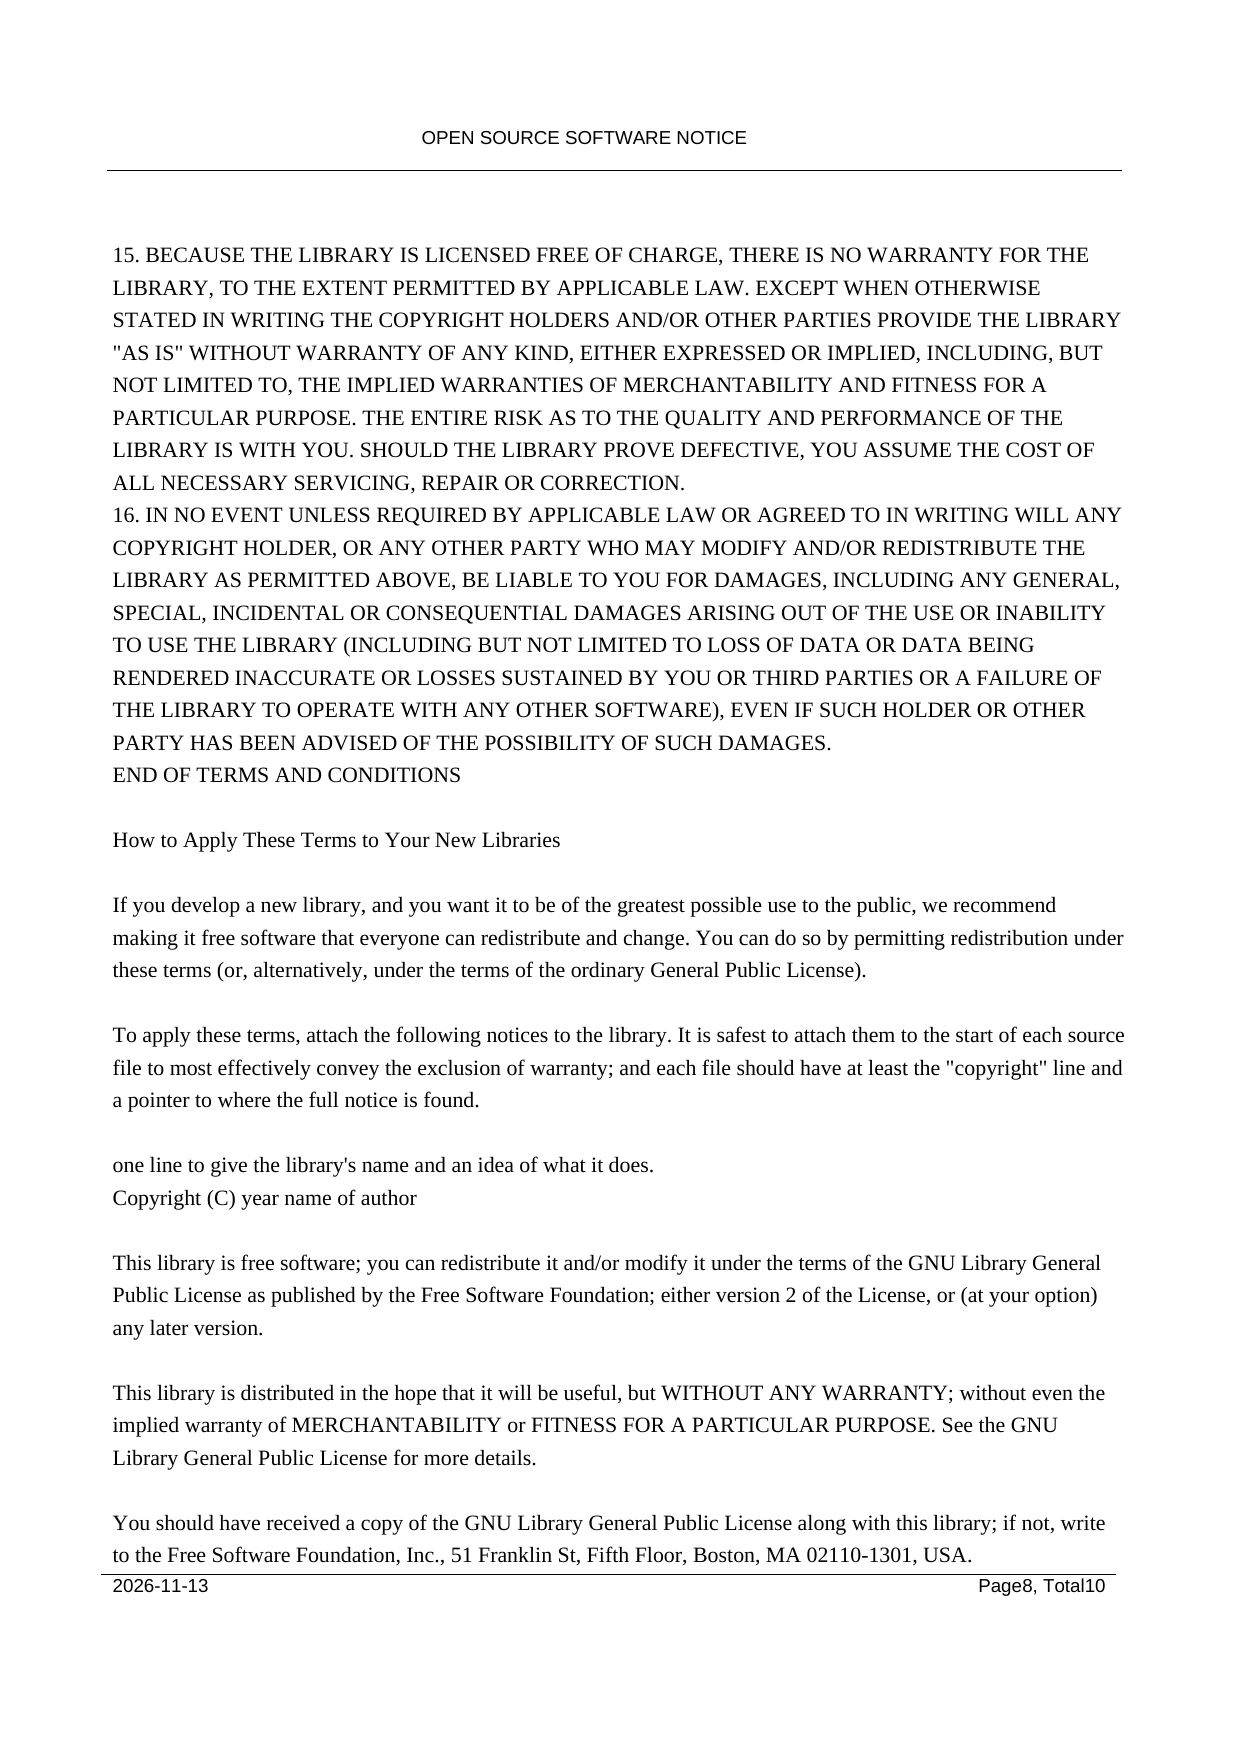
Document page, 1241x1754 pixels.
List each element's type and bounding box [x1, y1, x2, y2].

text [112, 206, 1128, 1571]
